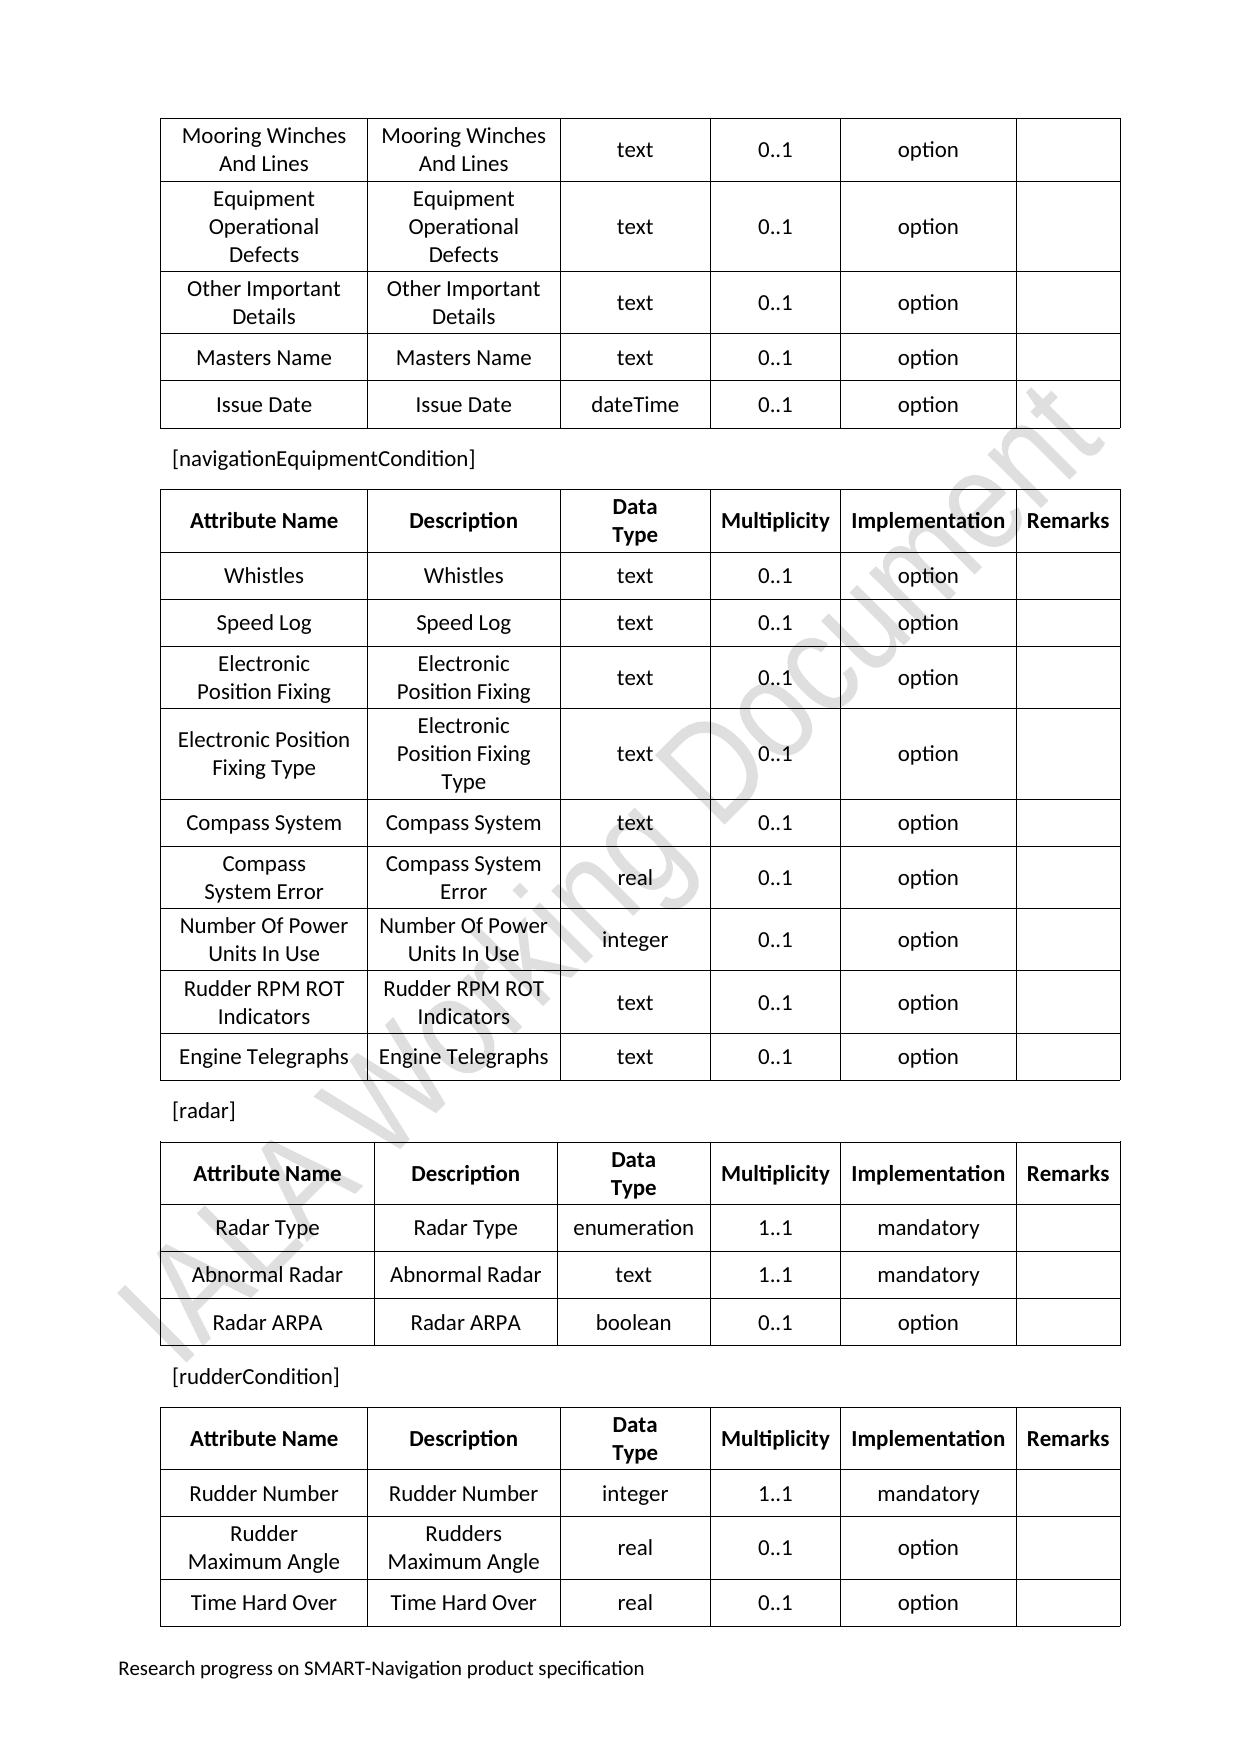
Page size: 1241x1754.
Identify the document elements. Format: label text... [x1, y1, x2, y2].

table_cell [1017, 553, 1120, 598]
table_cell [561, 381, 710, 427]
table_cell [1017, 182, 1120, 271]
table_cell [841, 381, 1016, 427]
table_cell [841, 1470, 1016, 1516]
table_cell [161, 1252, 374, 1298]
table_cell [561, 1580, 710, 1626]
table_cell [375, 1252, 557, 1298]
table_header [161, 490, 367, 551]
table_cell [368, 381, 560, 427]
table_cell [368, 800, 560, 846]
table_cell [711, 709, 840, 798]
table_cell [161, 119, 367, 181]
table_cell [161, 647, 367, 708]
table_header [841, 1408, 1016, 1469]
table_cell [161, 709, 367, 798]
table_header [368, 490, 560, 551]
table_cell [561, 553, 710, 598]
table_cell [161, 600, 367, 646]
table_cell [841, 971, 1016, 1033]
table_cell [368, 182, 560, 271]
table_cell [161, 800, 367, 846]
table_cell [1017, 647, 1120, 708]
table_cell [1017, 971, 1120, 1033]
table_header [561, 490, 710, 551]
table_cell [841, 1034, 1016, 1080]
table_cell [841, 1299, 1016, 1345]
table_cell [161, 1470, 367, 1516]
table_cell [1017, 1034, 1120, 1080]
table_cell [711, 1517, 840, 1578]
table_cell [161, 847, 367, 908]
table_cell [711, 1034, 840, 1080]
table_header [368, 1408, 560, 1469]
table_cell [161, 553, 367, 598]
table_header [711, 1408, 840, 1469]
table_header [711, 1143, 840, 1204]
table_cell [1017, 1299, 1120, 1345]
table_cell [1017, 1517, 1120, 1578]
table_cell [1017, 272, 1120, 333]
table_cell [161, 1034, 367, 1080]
list [navigationEquipmentCondition] [172, 444, 1122, 472]
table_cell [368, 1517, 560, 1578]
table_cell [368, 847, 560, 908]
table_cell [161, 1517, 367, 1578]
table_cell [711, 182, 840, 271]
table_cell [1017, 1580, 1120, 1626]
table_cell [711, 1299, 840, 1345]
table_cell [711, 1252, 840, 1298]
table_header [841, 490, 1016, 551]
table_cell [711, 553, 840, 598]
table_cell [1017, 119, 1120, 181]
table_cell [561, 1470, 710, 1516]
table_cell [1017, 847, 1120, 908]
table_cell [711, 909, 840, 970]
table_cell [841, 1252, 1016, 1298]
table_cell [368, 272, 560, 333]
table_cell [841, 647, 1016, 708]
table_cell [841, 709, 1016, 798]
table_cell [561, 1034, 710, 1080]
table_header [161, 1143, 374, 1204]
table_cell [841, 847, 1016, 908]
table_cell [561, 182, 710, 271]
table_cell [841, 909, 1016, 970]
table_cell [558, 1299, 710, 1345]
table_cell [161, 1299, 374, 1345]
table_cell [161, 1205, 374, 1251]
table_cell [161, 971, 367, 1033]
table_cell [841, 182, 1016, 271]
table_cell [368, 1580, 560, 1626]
list [rudderCondition] [172, 1362, 1122, 1390]
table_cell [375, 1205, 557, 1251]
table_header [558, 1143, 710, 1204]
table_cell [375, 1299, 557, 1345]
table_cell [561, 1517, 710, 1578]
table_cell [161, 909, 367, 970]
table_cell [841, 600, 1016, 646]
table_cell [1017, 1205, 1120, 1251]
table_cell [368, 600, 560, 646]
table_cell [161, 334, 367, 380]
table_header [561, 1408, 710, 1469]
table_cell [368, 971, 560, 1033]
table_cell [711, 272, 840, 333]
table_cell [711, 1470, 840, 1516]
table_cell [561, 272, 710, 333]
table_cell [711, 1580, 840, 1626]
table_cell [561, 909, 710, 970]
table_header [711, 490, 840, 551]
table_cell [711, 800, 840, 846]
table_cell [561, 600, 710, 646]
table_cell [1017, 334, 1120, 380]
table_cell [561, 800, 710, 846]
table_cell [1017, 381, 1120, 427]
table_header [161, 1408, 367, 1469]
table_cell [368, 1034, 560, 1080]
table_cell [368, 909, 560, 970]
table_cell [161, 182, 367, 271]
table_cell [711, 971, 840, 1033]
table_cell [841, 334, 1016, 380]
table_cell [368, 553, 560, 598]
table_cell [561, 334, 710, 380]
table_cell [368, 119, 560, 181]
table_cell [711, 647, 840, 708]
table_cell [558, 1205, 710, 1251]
list [radar] [172, 1097, 1122, 1124]
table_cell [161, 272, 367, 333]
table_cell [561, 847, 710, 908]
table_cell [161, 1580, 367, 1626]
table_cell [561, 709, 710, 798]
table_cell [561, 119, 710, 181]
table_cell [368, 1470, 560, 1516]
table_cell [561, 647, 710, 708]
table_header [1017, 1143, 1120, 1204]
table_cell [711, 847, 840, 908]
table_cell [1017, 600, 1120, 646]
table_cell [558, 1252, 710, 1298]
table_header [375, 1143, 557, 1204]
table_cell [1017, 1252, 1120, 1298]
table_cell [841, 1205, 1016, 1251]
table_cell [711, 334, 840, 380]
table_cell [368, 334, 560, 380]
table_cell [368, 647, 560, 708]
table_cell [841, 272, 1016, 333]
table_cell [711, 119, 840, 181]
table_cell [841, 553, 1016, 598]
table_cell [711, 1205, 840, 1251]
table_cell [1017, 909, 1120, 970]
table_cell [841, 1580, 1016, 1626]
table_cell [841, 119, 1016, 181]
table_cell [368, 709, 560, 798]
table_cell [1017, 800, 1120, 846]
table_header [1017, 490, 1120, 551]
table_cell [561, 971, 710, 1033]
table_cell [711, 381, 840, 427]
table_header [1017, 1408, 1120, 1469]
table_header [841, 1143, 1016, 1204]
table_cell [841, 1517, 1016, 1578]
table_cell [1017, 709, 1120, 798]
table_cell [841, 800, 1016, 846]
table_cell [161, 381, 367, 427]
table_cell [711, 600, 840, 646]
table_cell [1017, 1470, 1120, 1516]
